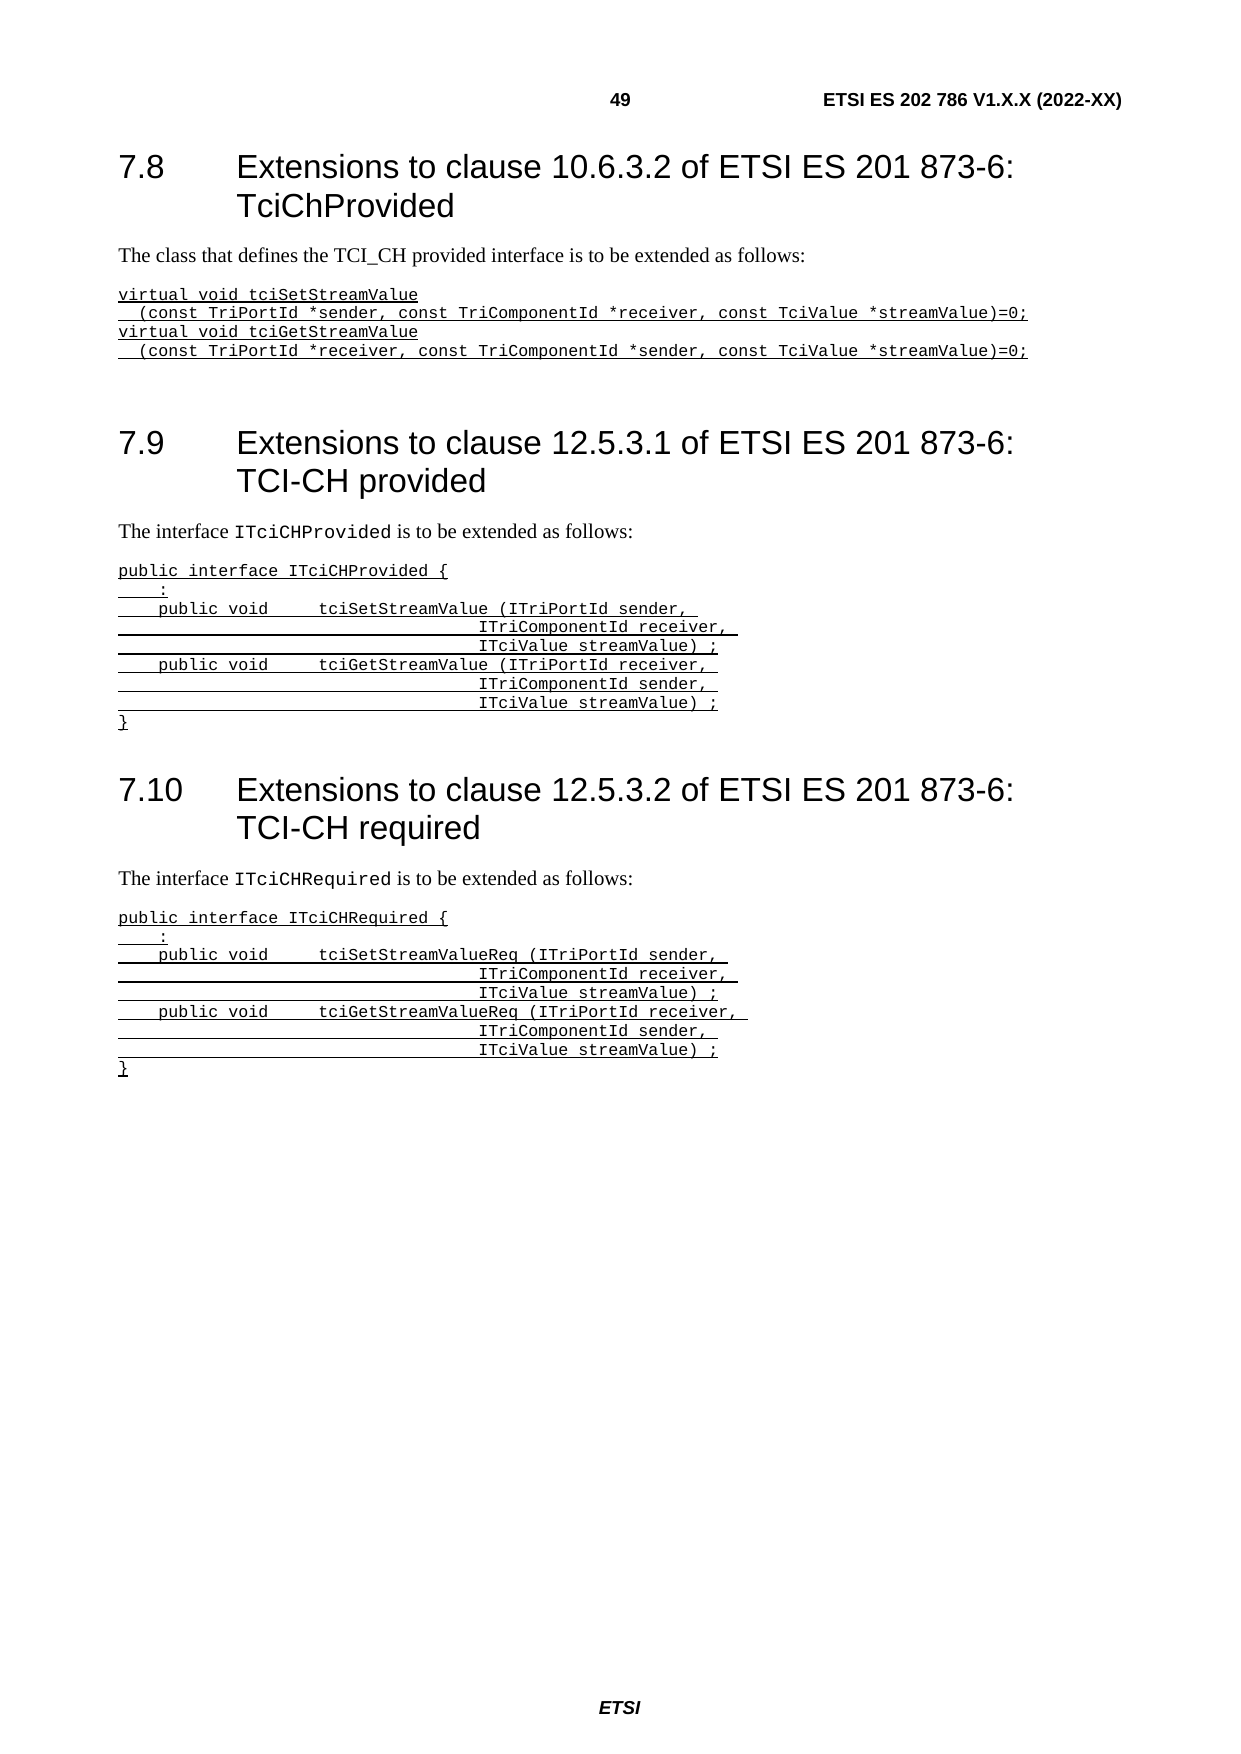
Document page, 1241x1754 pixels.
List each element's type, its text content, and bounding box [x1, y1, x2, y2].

text ITriComponentId sender, ITciValue streamValue) ; [118, 676, 1122, 713]
text public void tciSetStreamValueReq (ITriPortId sender, [118, 947, 1122, 966]
subtitle 7.9 Extensions to clause 12.5.3.1 of ETSI ES 201 873-6: TCI-CH provided [118, 423, 1122, 500]
text } [118, 1060, 1122, 1079]
text virtual void tciSetStreamValue [118, 286, 1122, 305]
text (const TriPortId *sender, const TriComponentId *receiver, const TciValue *streamValue)=0; [118, 305, 1122, 324]
text The class that defines the TCI_CH provided interface is to be extended as follows: [118, 243, 1122, 267]
text The interface ITciCHRequired is to be extended as follows: [118, 865, 1122, 891]
text public void tciSetStreamValue (ITriPortId sender, [118, 600, 1122, 619]
text : [118, 581, 1122, 600]
text public void tciGetStreamValueReq (ITriPortId receiver, [118, 1003, 1122, 1022]
text ITriComponentId receiver, ITciValue streamValue) ; [118, 966, 1122, 1003]
text The interface ITciCHProvided is to be extended as follows: [118, 519, 1122, 544]
text public void tciGetStreamValue (ITriPortId receiver, [118, 657, 1122, 676]
text virtual void tciGetStreamValue [118, 324, 1122, 343]
subtitle 7.8 Extensions to clause 10.6.3.2 of ETSI ES 201 873-6: TciChProvided [118, 148, 1122, 224]
text public interface ITciCHProvided { [118, 562, 1122, 581]
text } [118, 713, 1122, 732]
text (const TriPortId *receiver, const TriComponentId *sender, const TciValue *streamValue)=0; [118, 343, 1122, 361]
subtitle 7.10 Extensions to clause 12.5.3.2 of ETSI ES 201 873-6: TCI-CH required [118, 770, 1122, 847]
text ITriComponentId sender, ITciValue streamValue) ; [118, 1022, 1122, 1060]
text public interface ITciCHRequired { [118, 909, 1122, 928]
text : [118, 928, 1122, 947]
text ITriComponentId receiver, ITciValue streamValue) ; [118, 619, 1122, 657]
